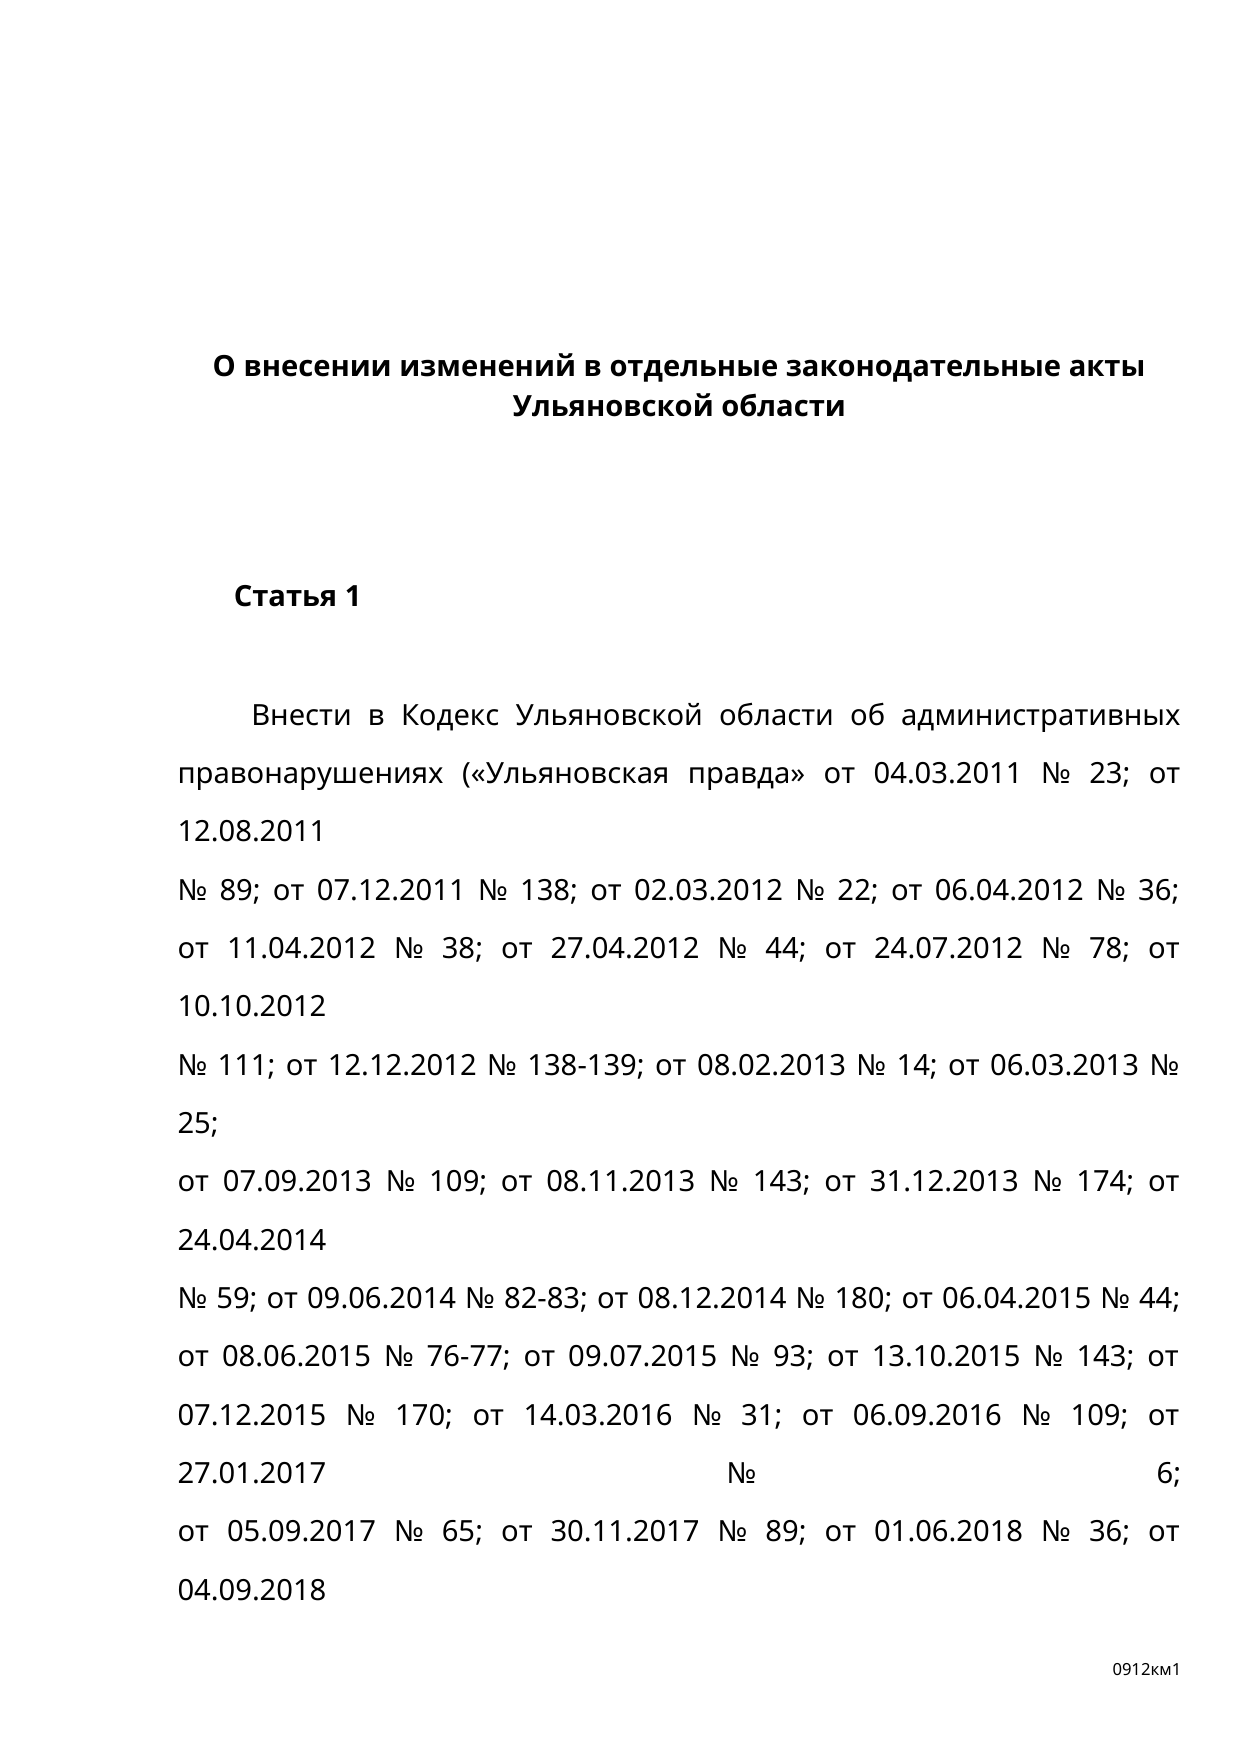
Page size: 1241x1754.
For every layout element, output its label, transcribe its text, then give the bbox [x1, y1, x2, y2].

text О внесении изменений в отдельные законодательные акты [177, 345, 1181, 385]
text Статья 1 [177, 575, 1181, 614]
text Ульяновской области [177, 385, 1181, 424]
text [177, 694, 1181, 1609]
